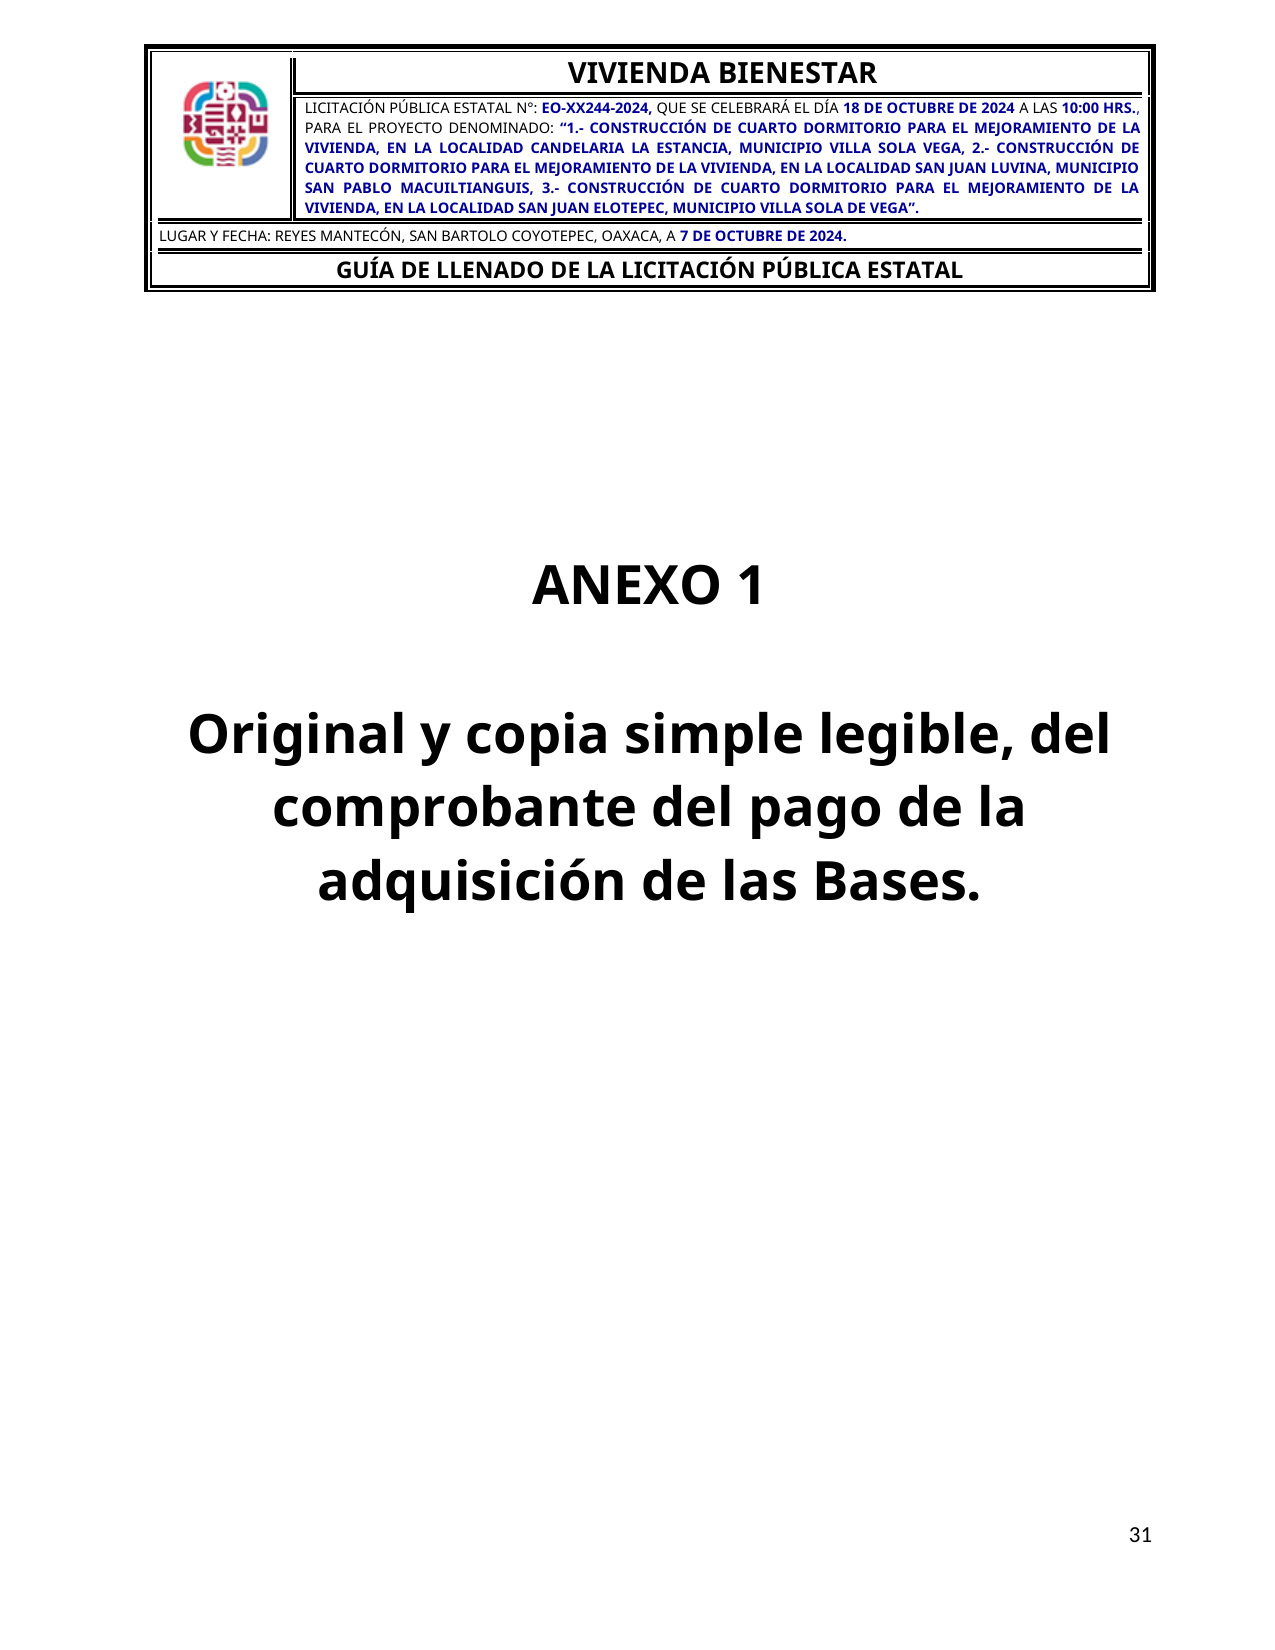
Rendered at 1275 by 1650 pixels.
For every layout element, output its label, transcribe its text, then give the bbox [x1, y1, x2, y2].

text ANEXO 1 [148, 546, 1152, 620]
text Original y copia simple legible, del comprobante del pago de la adquisición de las Bases. [148, 695, 1152, 916]
picture [172, 73, 279, 172]
